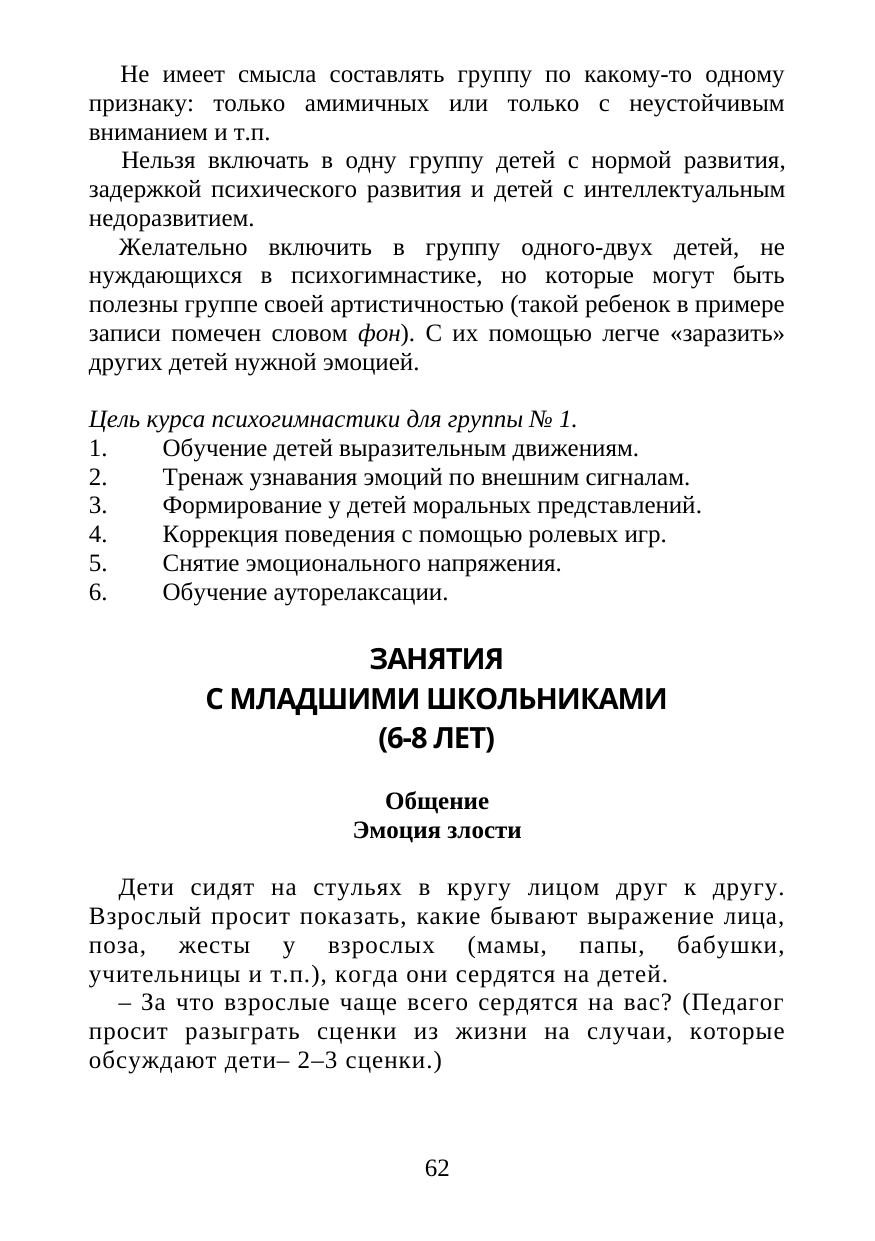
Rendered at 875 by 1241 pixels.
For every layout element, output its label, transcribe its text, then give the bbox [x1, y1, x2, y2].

text Цель курса психогимнастики для группы № 1. [89, 404, 785, 433]
text Общение [89, 786, 785, 815]
text Дети сидят на стульях в кругу лицом друг к другу. Взрослый просит показать, какие бывают выражение лица, поза, жесты у взрослых (мамы, папы, бабушки, учительницы и т.п.), когда они сердятся на детей. [89, 872, 785, 987]
text (6-8 ЛЕТ) [89, 718, 785, 757]
text ЗАНЯТИЯ [89, 638, 785, 678]
text Эмоция злости [89, 815, 785, 844]
list Тренаж узнавания эмоций по внешним сигналам. [89, 462, 785, 490]
text Желательно включить в группу одного-двух детей, не нуждающихся в психогимнастике, но которые могут быть полезны группе своей артистичностью (такой ребенок в примере записи помечен словом фон). С их помощью легче «заразить» других детей нужной эмоцией. [89, 232, 785, 375]
text Не имеет смысла составлять группу по какому-то одному признаку: только амимичных или только с неустойчивым вниманием и т.п. [89, 59, 785, 145]
list Снятие эмоционального напряжения. [89, 548, 785, 577]
list Обучение детей выразительным движениям. [89, 433, 785, 462]
text Нельзя включать в одну группу детей с нормой развития, задержкой психического развития и детей с интеллектуальным недоразвитием. [89, 145, 785, 232]
list Формирование у детей моральных представлений. [89, 490, 785, 519]
text – За что взрослые чаще всего сердятся на вас? (Педагог просит разыграть сценки из жизни на случаи, которые обсуждают дети– 2–3 сценки.) [89, 987, 785, 1074]
text С МЛАДШИМИ ШКОЛЬНИКАМИ [89, 678, 785, 718]
list Обучение ауторелаксации. [89, 577, 785, 605]
list Коррекция поведения с помощью ролевых игр. [89, 519, 785, 548]
